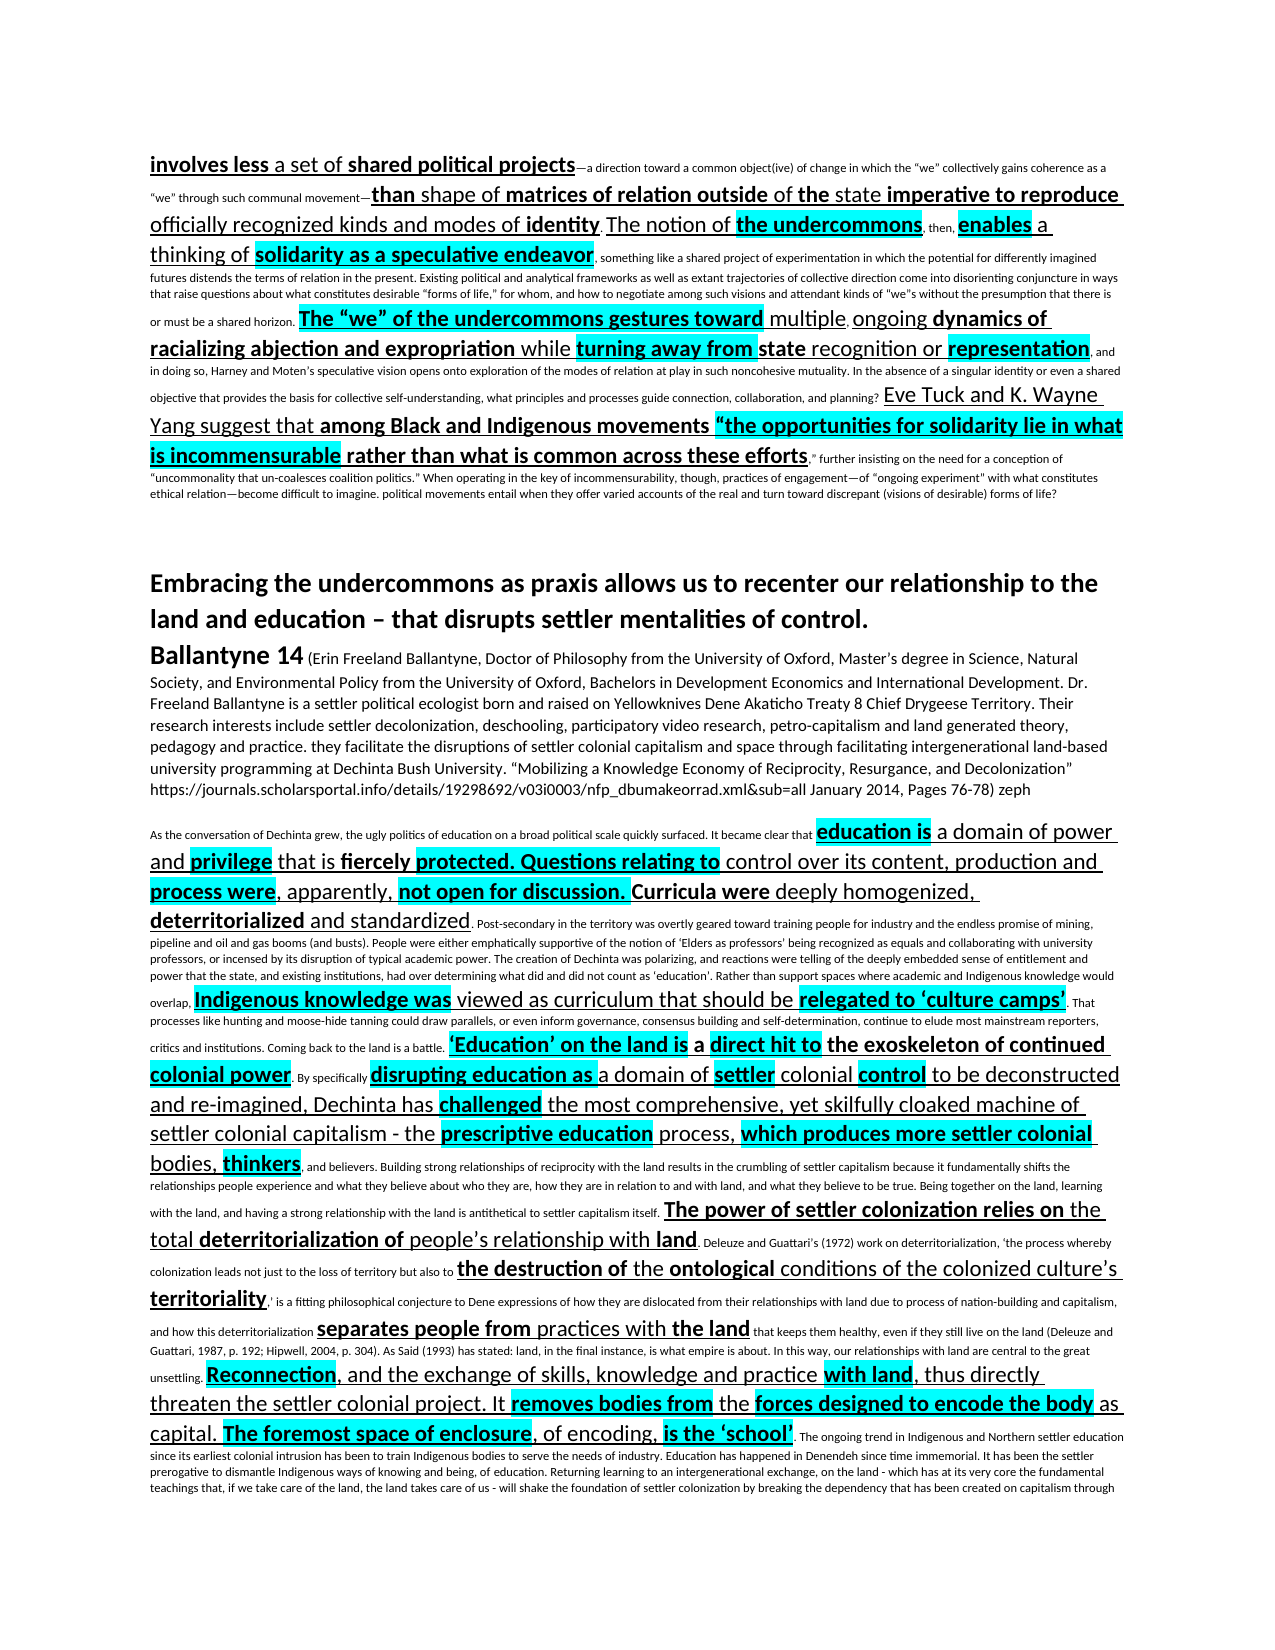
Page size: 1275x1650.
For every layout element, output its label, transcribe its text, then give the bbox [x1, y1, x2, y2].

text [150, 817, 1125, 1496]
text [150, 150, 1125, 502]
text Embracing the undercommons as praxis allows us to recenter our relationship to the land and education – that disrupts settler mentalities of control. [150, 567, 1125, 635]
text Ballantyne 14 (Erin Freeland Ballantyne, Doctor of Philosophy from the University of Oxford, Master’s degree in Science, Natural Society, and Environmental Policy from the University of Oxford, Bachelors in Development Economics and International Development. Dr. Freeland Ballantyne is a settler political ecologist born and raised on Yellowknives Dene Akaticho Treaty 8 Chief Drygeese Territory. Their research interests include settler decolonization, deschooling, participatory video research, petro-capitalism and land generated theory, pedagogy and practice. they facilitate the disruptions of settler colonial capitalism and space through facilitating intergenerational land-based university programming at Dechinta Bush University. “Mobilizing a Knowledge Economy of Reciprocity, Resurgance, and Decolonization” https://journals.scholarsportal.info/details/19298692/v03i0003/nfp_dbumakeorrad.xml&sub=all January 2014, Pages 76-78) zeph [150, 638, 1125, 800]
